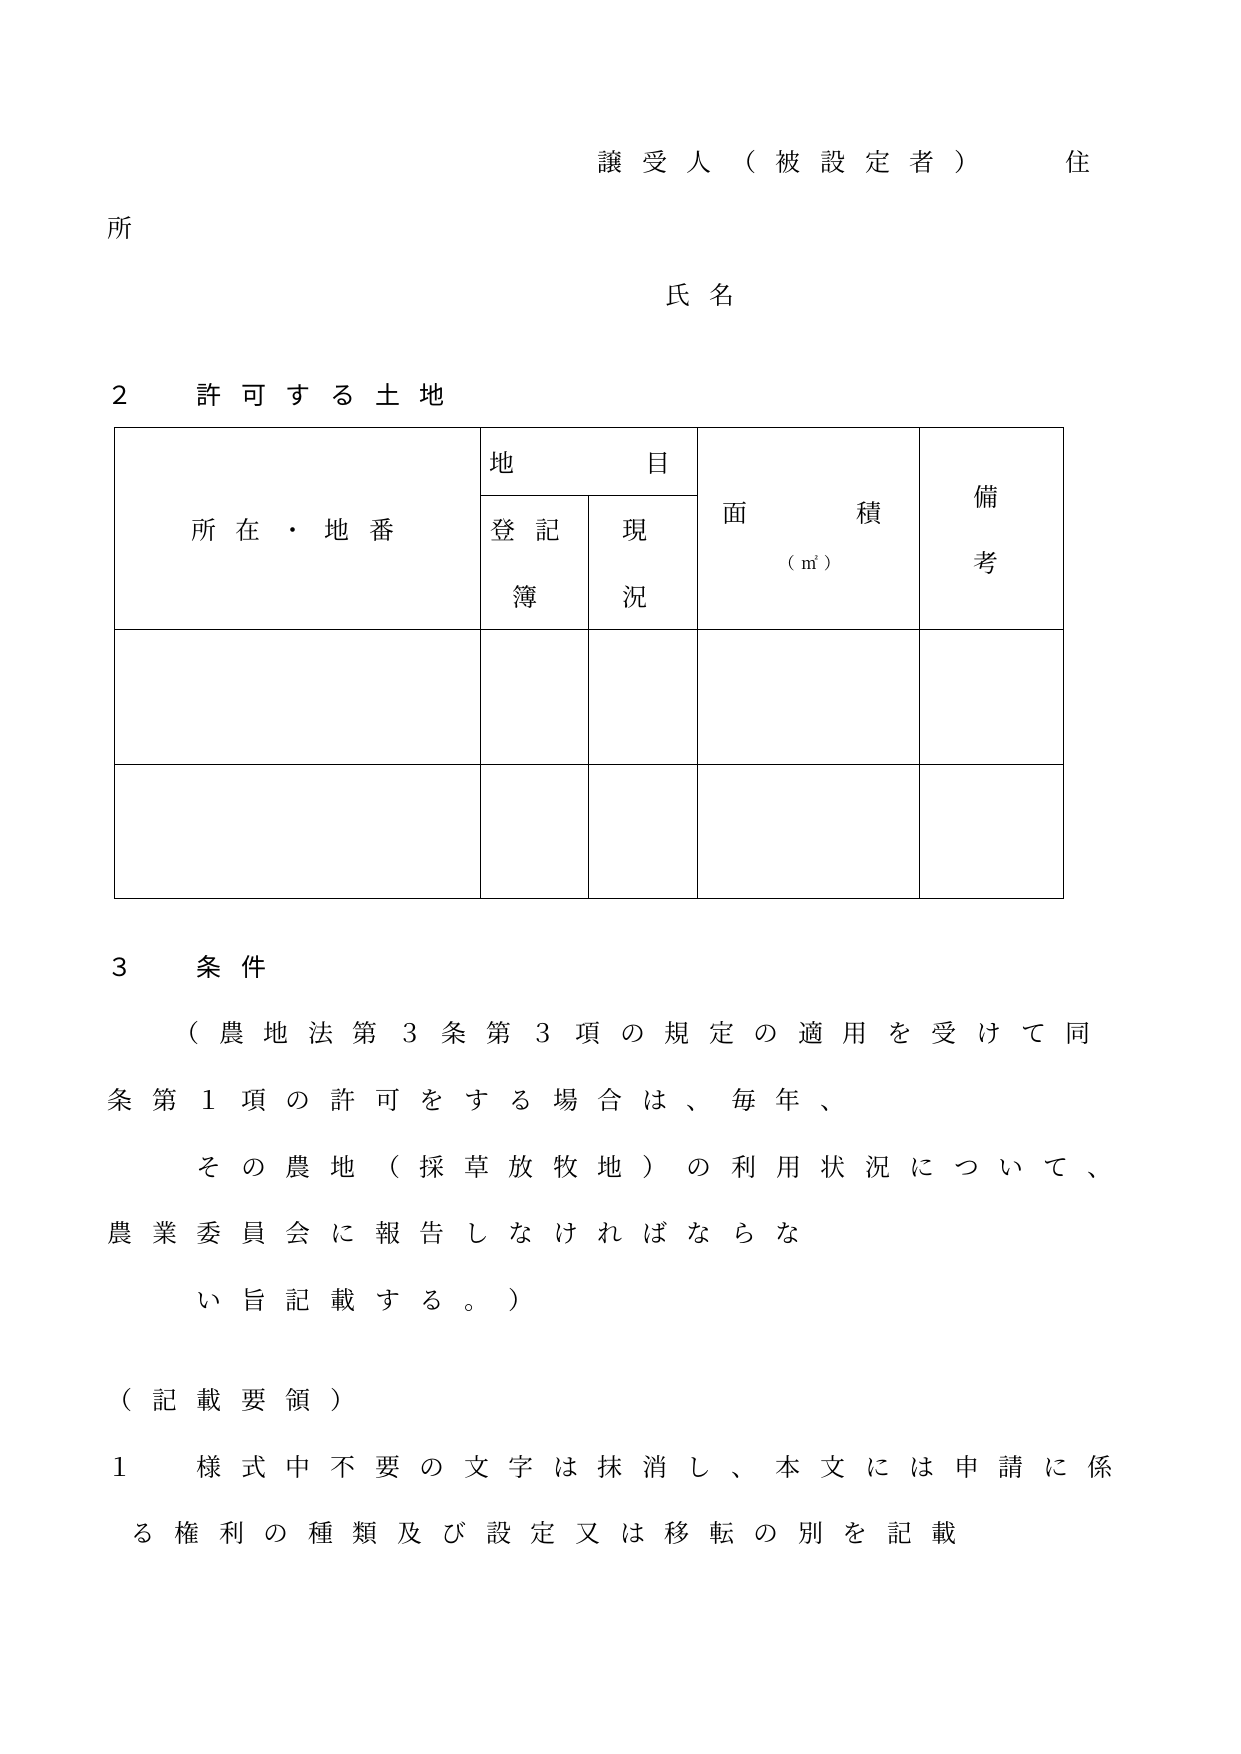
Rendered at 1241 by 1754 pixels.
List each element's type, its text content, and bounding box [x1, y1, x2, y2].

table_cell [589, 630, 697, 763]
table_cell [481, 630, 588, 763]
table_cell [589, 765, 697, 898]
table_cell [698, 630, 919, 763]
table_cell [115, 630, 480, 763]
text ２ 許可する土地 [107, 360, 1133, 427]
text その農地（採草放牧地）の利用状況について、農業委員会に報告しなければならな [107, 1132, 1133, 1266]
table_header 所在・地番 [115, 428, 480, 629]
text い旨記載する。） [107, 1266, 1133, 1332]
table_header 備 考 [920, 428, 1063, 629]
table_header 面 積（㎡） [698, 428, 919, 629]
table_cell [481, 765, 588, 898]
text １ 様式中不要の文字は抹消し、本文には申請に係る権利の種類及び設定又は移転の別を記載 [107, 1432, 1133, 1566]
text 氏名 [107, 260, 1133, 327]
table_cell 登記簿 [481, 496, 588, 629]
table_cell [115, 765, 480, 898]
table_cell 現 況 [589, 496, 697, 629]
table_cell [920, 765, 1063, 898]
text （農地法第３条第３項の規定の適用を受けて同条第１項の許可をする場合は、毎年、 [107, 999, 1133, 1132]
text ３ 条件 [107, 932, 1133, 999]
table_cell [920, 630, 1063, 763]
text （記載要領） [107, 1366, 1133, 1432]
text 譲受人（被設定者） 住所 [107, 127, 1133, 260]
table_cell [698, 765, 919, 898]
table_header 地 目 [481, 428, 697, 495]
